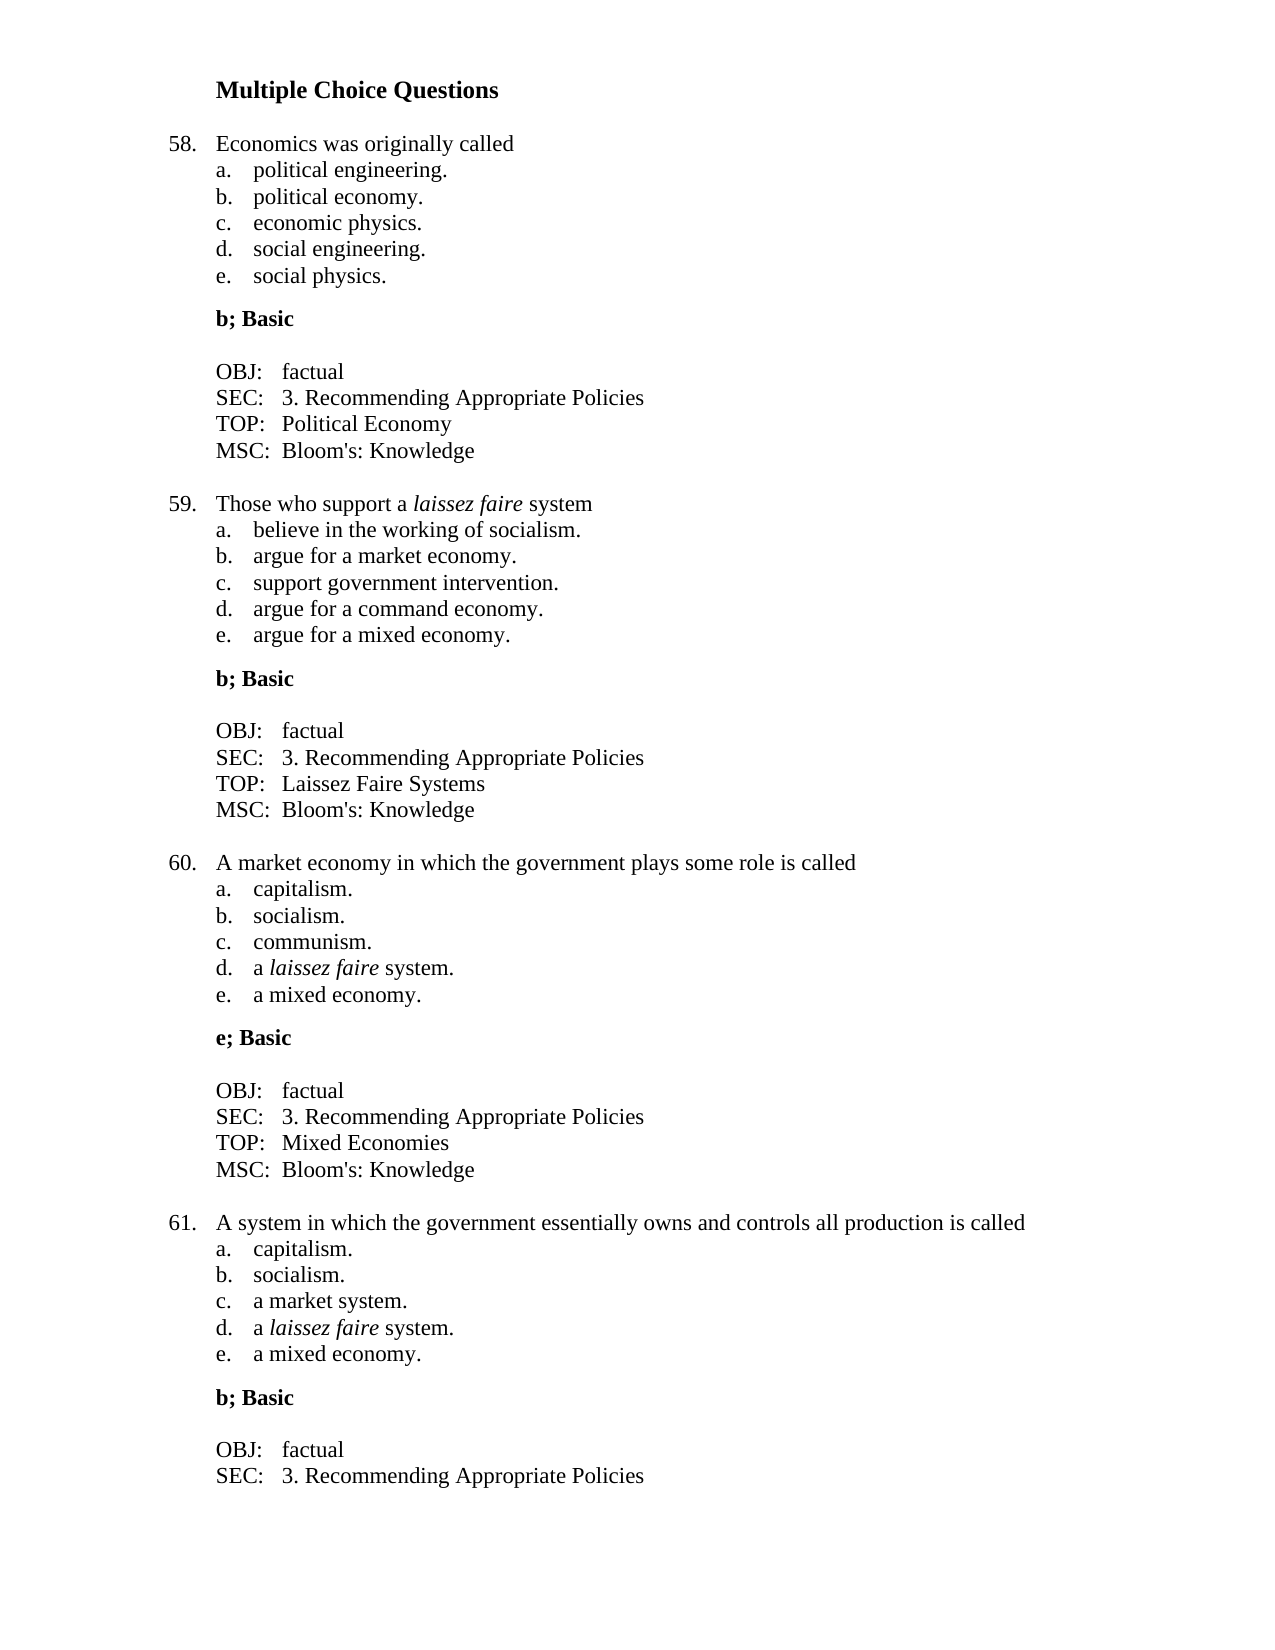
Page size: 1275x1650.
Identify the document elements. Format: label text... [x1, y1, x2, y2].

table_cell socialism. [249, 902, 1092, 928]
table_cell a market system. [249, 1288, 1092, 1314]
table_cell e. [211, 981, 248, 1007]
table_header believe in the working of socialism. [249, 516, 1092, 542]
table_cell c. [211, 1288, 248, 1314]
text 59. Those who support a laissez faire system [150, 489, 1162, 516]
table_cell social engineering. [249, 236, 1092, 262]
text OBJ: factual [216, 358, 1162, 384]
text SEC: 3. Recommending Appropriate Policies [216, 744, 1162, 770]
text TOP: Laissez Faire Systems [216, 770, 1162, 796]
table_cell c. [211, 569, 248, 595]
text Multiple Choice Questions [216, 75, 1162, 104]
table_cell argue for a market economy. [249, 542, 1092, 569]
text 60. A market economy in which the government plays some role is called [150, 849, 1162, 875]
table_cell support government intervention. [249, 569, 1092, 595]
table_cell argue for a command economy. [249, 595, 1092, 621]
table_header a. [211, 516, 248, 542]
text TOP: Political Economy [216, 411, 1162, 437]
text MSC: Bloom's: Knowledge [216, 1156, 1162, 1182]
table_cell b. [211, 542, 248, 569]
text 61. A system in which the government essentially owns and controls all production is called [150, 1208, 1162, 1235]
table_cell communism. [249, 928, 1092, 954]
text SEC: 3. Recommending Appropriate Policies [216, 1463, 1162, 1489]
text MSC: Bloom's: Knowledge [216, 437, 1162, 463]
table_header capitalism. [249, 1235, 1092, 1261]
table_cell d. [211, 1314, 248, 1340]
table_cell a mixed economy. [249, 981, 1092, 1007]
text OBJ: factual [216, 1077, 1162, 1103]
text b; Basic [216, 305, 1162, 331]
table_cell social physics. [249, 262, 1092, 288]
text b; Basic [216, 1383, 1162, 1410]
table_header political engineering. [249, 156, 1092, 183]
table_cell c. [211, 928, 248, 954]
table_cell a laissez faire system. [249, 955, 1092, 981]
table_cell b. [211, 183, 248, 209]
text SEC: 3. Recommending Appropriate Policies [216, 384, 1162, 411]
table_cell argue for a mixed economy. [249, 621, 1092, 648]
table_cell b. [211, 902, 248, 928]
table_cell c. [211, 209, 248, 236]
text SEC: 3. Recommending Appropriate Policies [216, 1103, 1162, 1129]
text TOP: Mixed Economies [216, 1129, 1162, 1156]
table_header capitalism. [249, 875, 1092, 902]
text OBJ: factual [216, 1436, 1162, 1463]
table_cell political economy. [249, 183, 1092, 209]
table_cell d. [211, 595, 248, 621]
text OBJ: factual [216, 717, 1162, 744]
table_header a. [211, 1235, 248, 1261]
table_cell socialism. [249, 1261, 1092, 1288]
text MSC: Bloom's: Knowledge [216, 796, 1162, 823]
table_cell economic physics. [249, 209, 1092, 236]
table_cell a laissez faire system. [249, 1314, 1092, 1340]
table_cell e. [211, 262, 248, 288]
table_header a. [211, 875, 248, 902]
table_cell e. [211, 1340, 248, 1367]
table_cell e. [211, 621, 248, 648]
table_cell d. [211, 955, 248, 981]
table_cell b. [211, 1261, 248, 1288]
table_cell d. [211, 236, 248, 262]
text 58. Economics was originally called [150, 130, 1162, 156]
text e; Basic [216, 1024, 1162, 1050]
table_cell a mixed economy. [249, 1340, 1092, 1367]
text b; Basic [216, 664, 1162, 691]
table_header a. [211, 156, 248, 183]
